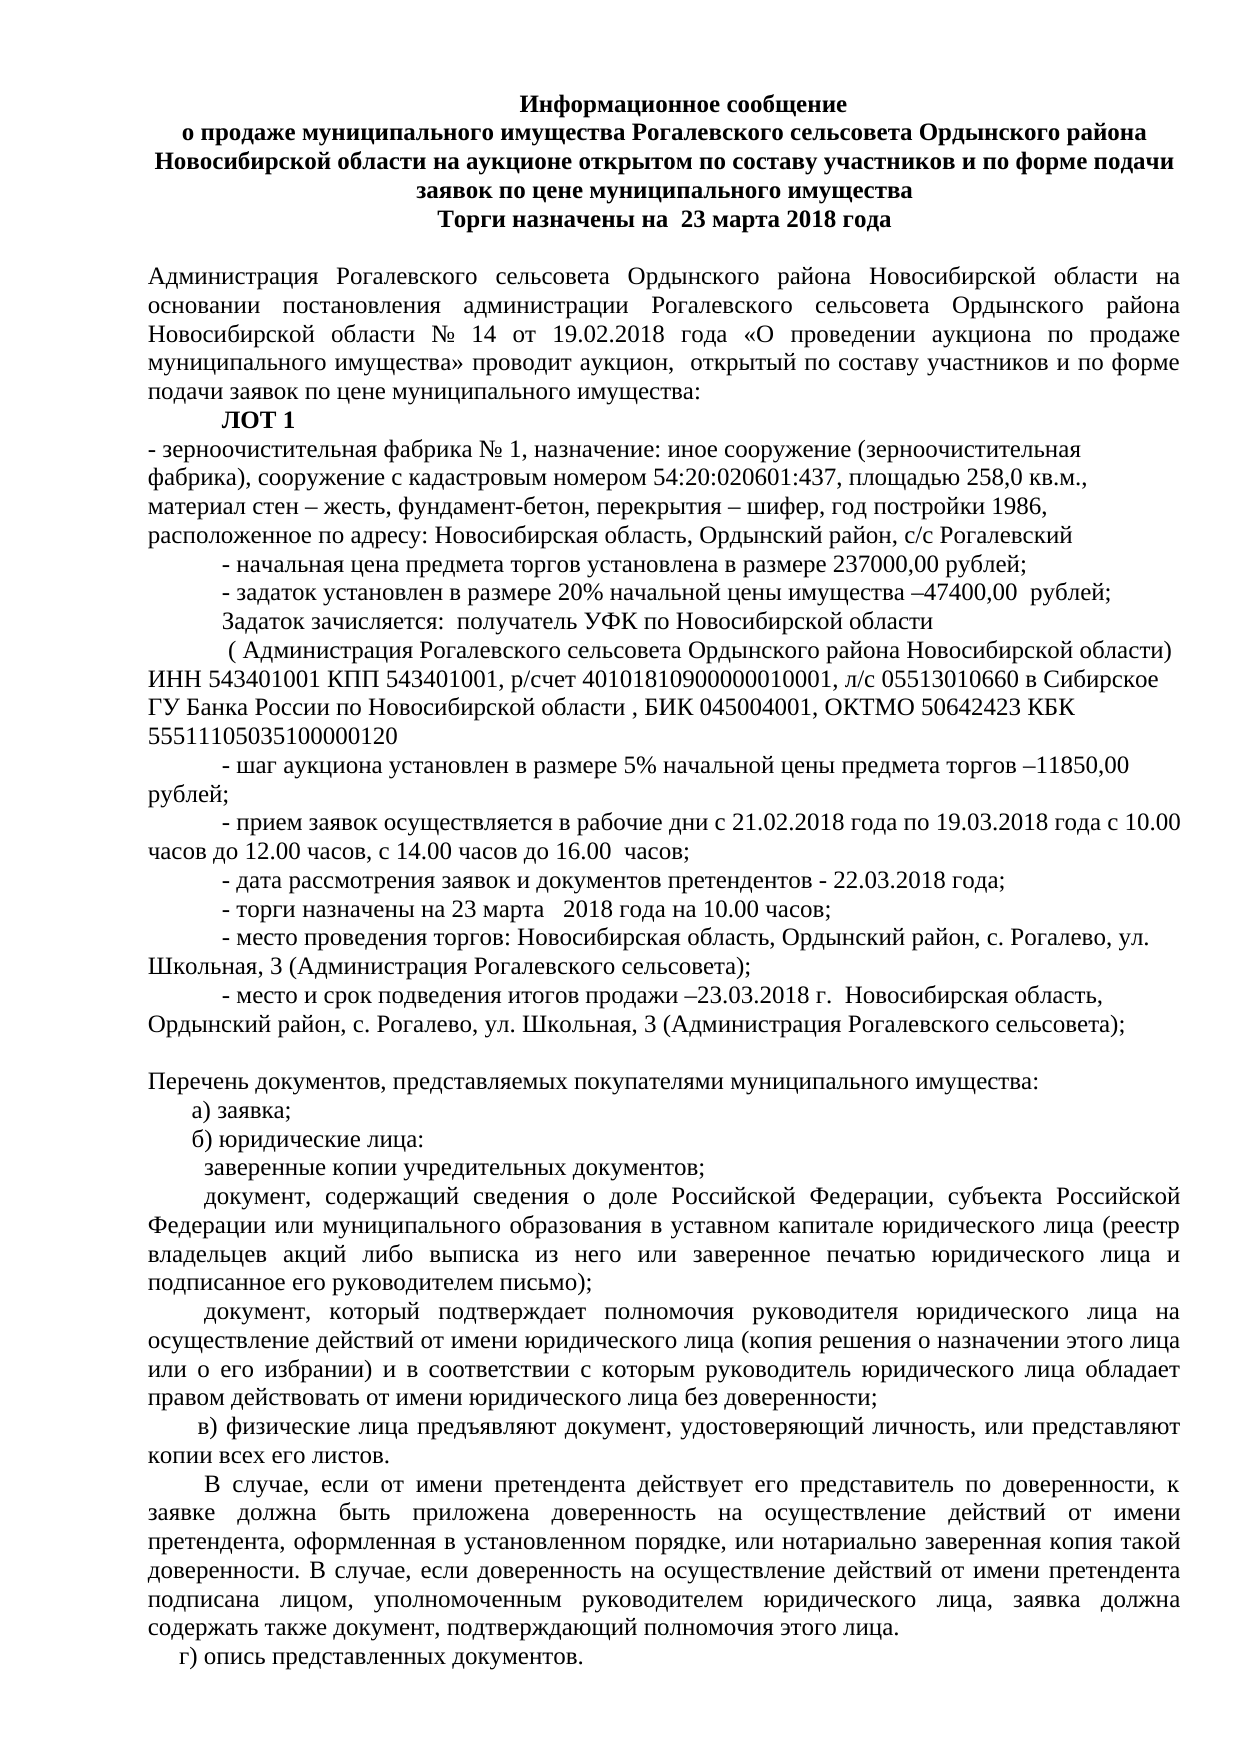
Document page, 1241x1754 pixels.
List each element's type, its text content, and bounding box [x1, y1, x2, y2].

text - место проведения торгов: Новосибирская область, Ордынский район, с. Рогалево, ул. Школьная, 3 (Администрация Рогалевского сельсовета); [148, 922, 1181, 980]
text заверенные копии учредительных документов; [148, 1152, 1181, 1181]
text - торги назначены на 23 марта 2018 года на 10.00 часов; [148, 894, 1181, 922]
text в) физические лица предъявляют документ, удостоверяющий личность, или представляют копии всех его листов. [148, 1411, 1181, 1469]
text - начальная цена предмета торгов установлена в размере 237000,00 рублей; [148, 549, 1181, 577]
text - место и срок подведения итогов продажи –23.03.2018 г. Новосибирская область, Ордынский район, с. Рогалево, ул. Школьная, 3 (Администрация Рогалевского сельсовета); [148, 980, 1181, 1037]
text о продаже муниципального имущества Рогалевского сельсовета Ордынского района Новосибирской области на аукционе открытом по составу участников и по форме подачи заявок по цене муниципального имущества [148, 117, 1181, 204]
text г) опись представленных документов. [148, 1641, 1181, 1670]
text Информационное сообщение [148, 89, 1181, 117]
text В случае, если от имени претендента действует его представитель по доверенности, к заявке должна быть приложена доверенность на осуществление действий от имени претендента, оформленная в установленном порядке, или нотариально заверенная копия такой доверенности. В случае, если доверенность на осуществление действий от имени претендента подписана лицом, уполномоченным руководителем юридического лица, заявка должна содержать также документ, подтверждающий полномочия этого лица. [148, 1469, 1181, 1641]
text - шаг аукциона установлен в размере 5% начальной цены предмета торгов –11850,00 рублей; [148, 750, 1181, 807]
text ЛОТ 1 [148, 405, 1181, 434]
text а) заявка; [148, 1095, 1181, 1124]
text Перечень документов, представляемых покупателями муниципального имущества: [148, 1066, 1181, 1095]
text б) юридические лица: [148, 1124, 1181, 1152]
text Администрация Рогалевского сельсовета Ордынского района Новосибирской области на основании постановления администрации Рогалевского сельсовета Ордынского района Новосибирской области № 14 от 19.02.2018 года «О проведении аукциона по продаже муниципального имущества» проводит аукцион, открытый по составу участников и по форме подачи заявок по цене муниципального имущества: [148, 261, 1181, 405]
text - дата рассмотрения заявок и документов претендентов - 22.03.2018 года; [148, 865, 1181, 894]
text документ, содержащий сведения о доле Российской Федерации, субъекта Российской Федерации или муниципального образования в уставном капитале юридического лица (реестр владельцев акций либо выписка из него или заверенное печатью юридического лица и подписанное его руководителем письмо); [148, 1181, 1181, 1296]
text - зерноочистительная фабрика № 1, назначение: иное сооружение (зерноочистительная фабрика), сооружение с кадастровым номером 54:20:020601:437, площадью 258,0 кв.м., материал стен – жесть, фундамент-бетон, перекрытия – шифер, год постройки 1986, расположенное по адресу: Новосибирская область, Ордынский район, с/с Рогалевский [148, 434, 1181, 549]
text документ, который подтверждает полномочия руководителя юридического лица на осуществление действий от имени юридического лица (копия решения о назначении этого лица или о его избрании) и в соответствии с которым руководитель юридического лица обладает правом действовать от имени юридического лица без доверенности; [148, 1296, 1181, 1411]
text - задаток установлен в размере 20% начальной цены имущества –47400,00 рублей; [148, 577, 1181, 606]
text ( Администрация Рогалевского сельсовета Ордынского района Новосибирской области) ИНН 543401001 КПП 543401001, р/счет 40101810900000010001, л/с 05513010660 в Сибирское ГУ Банка России по Новосибирской области , БИК 045004001, ОКТМО 50642423 КБК 55511105035100000120 [148, 635, 1181, 750]
text - прием заявок осуществляется в рабочие дни с 21.02.2018 года по 19.03.2018 года с 10.00 часов до 12.00 часов, с 14.00 часов до 16.00 часов; [148, 807, 1181, 865]
text Задаток зачисляется: получатель УФК по Новосибирской области [148, 606, 1181, 635]
text Торги назначены на 23 марта 2018 года [148, 204, 1181, 232]
